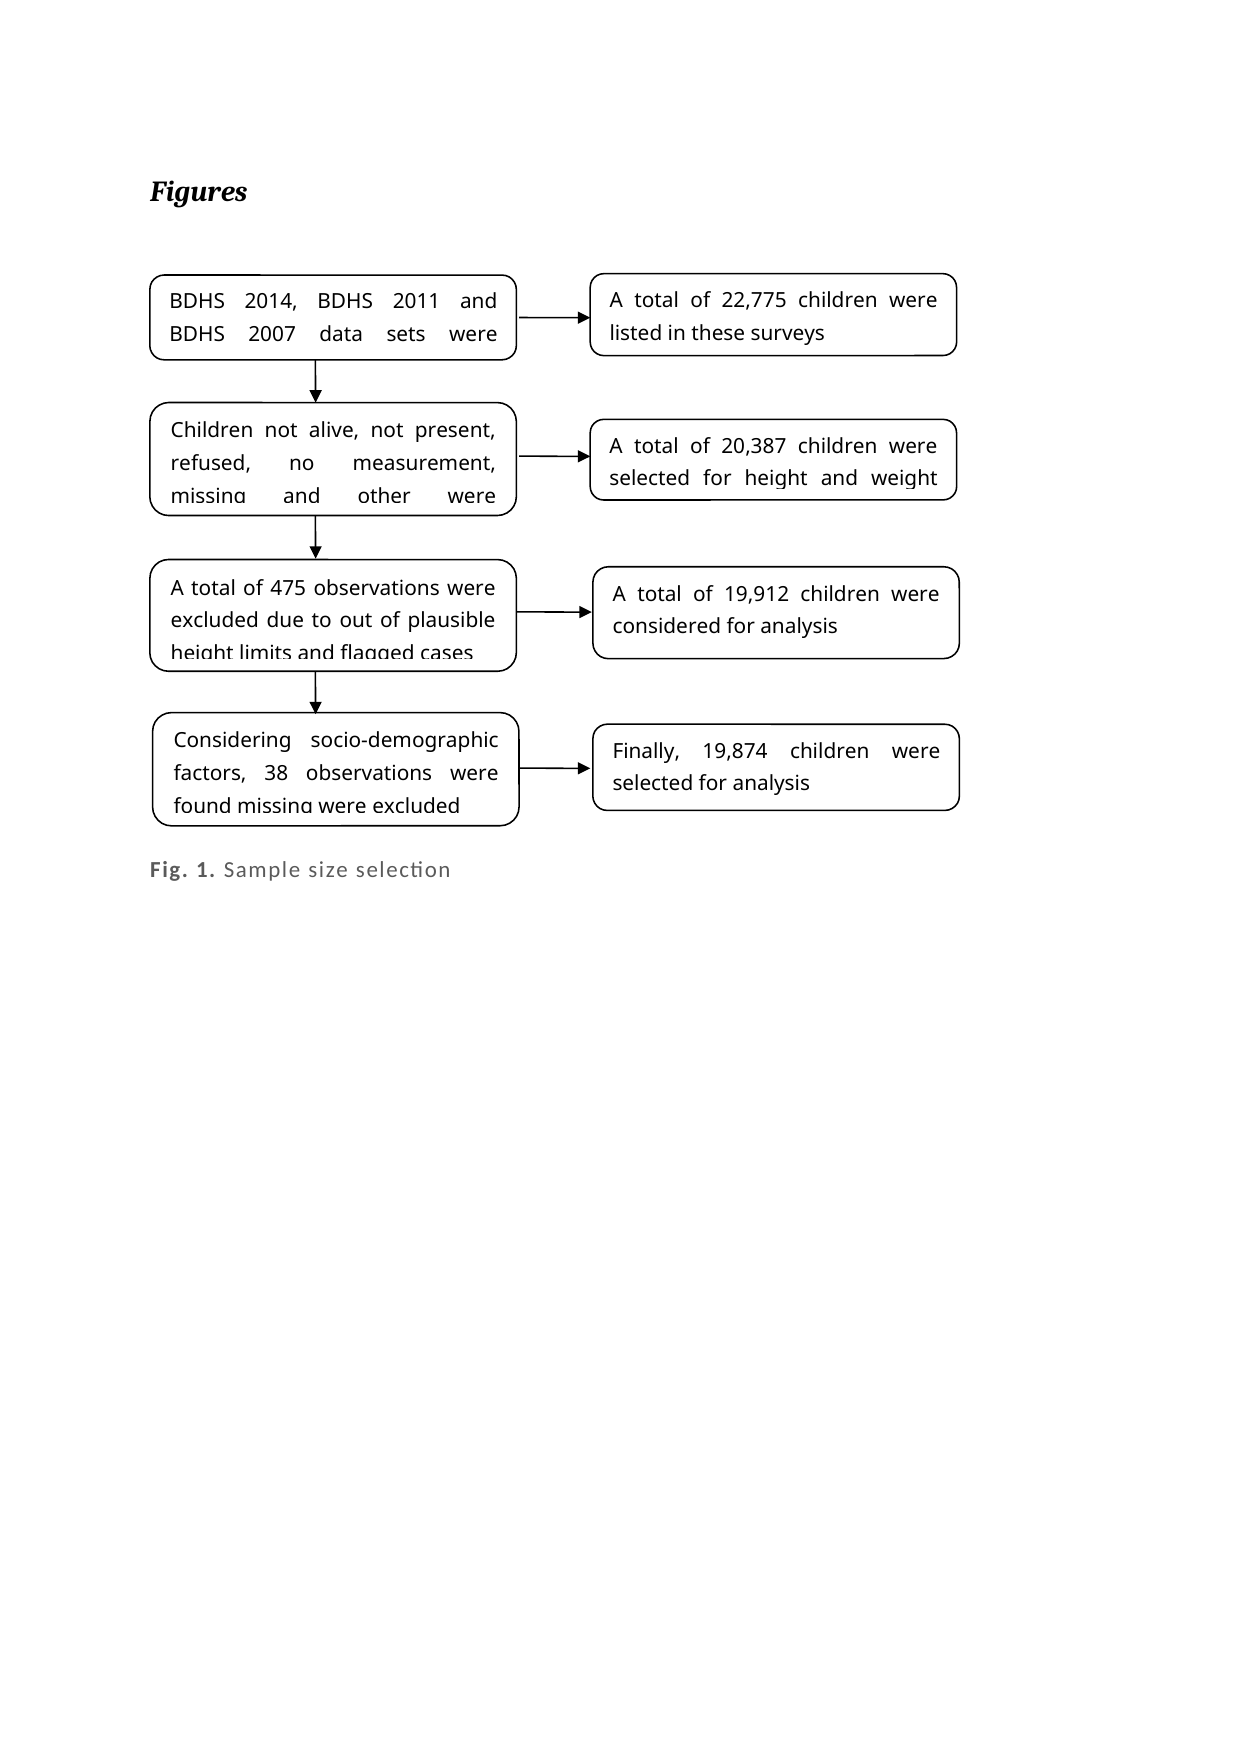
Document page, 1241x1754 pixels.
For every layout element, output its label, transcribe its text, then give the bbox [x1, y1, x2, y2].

subtitle Fig. 1. Sample size selection [150, 855, 1090, 883]
subtitle Figures [150, 175, 1090, 208]
